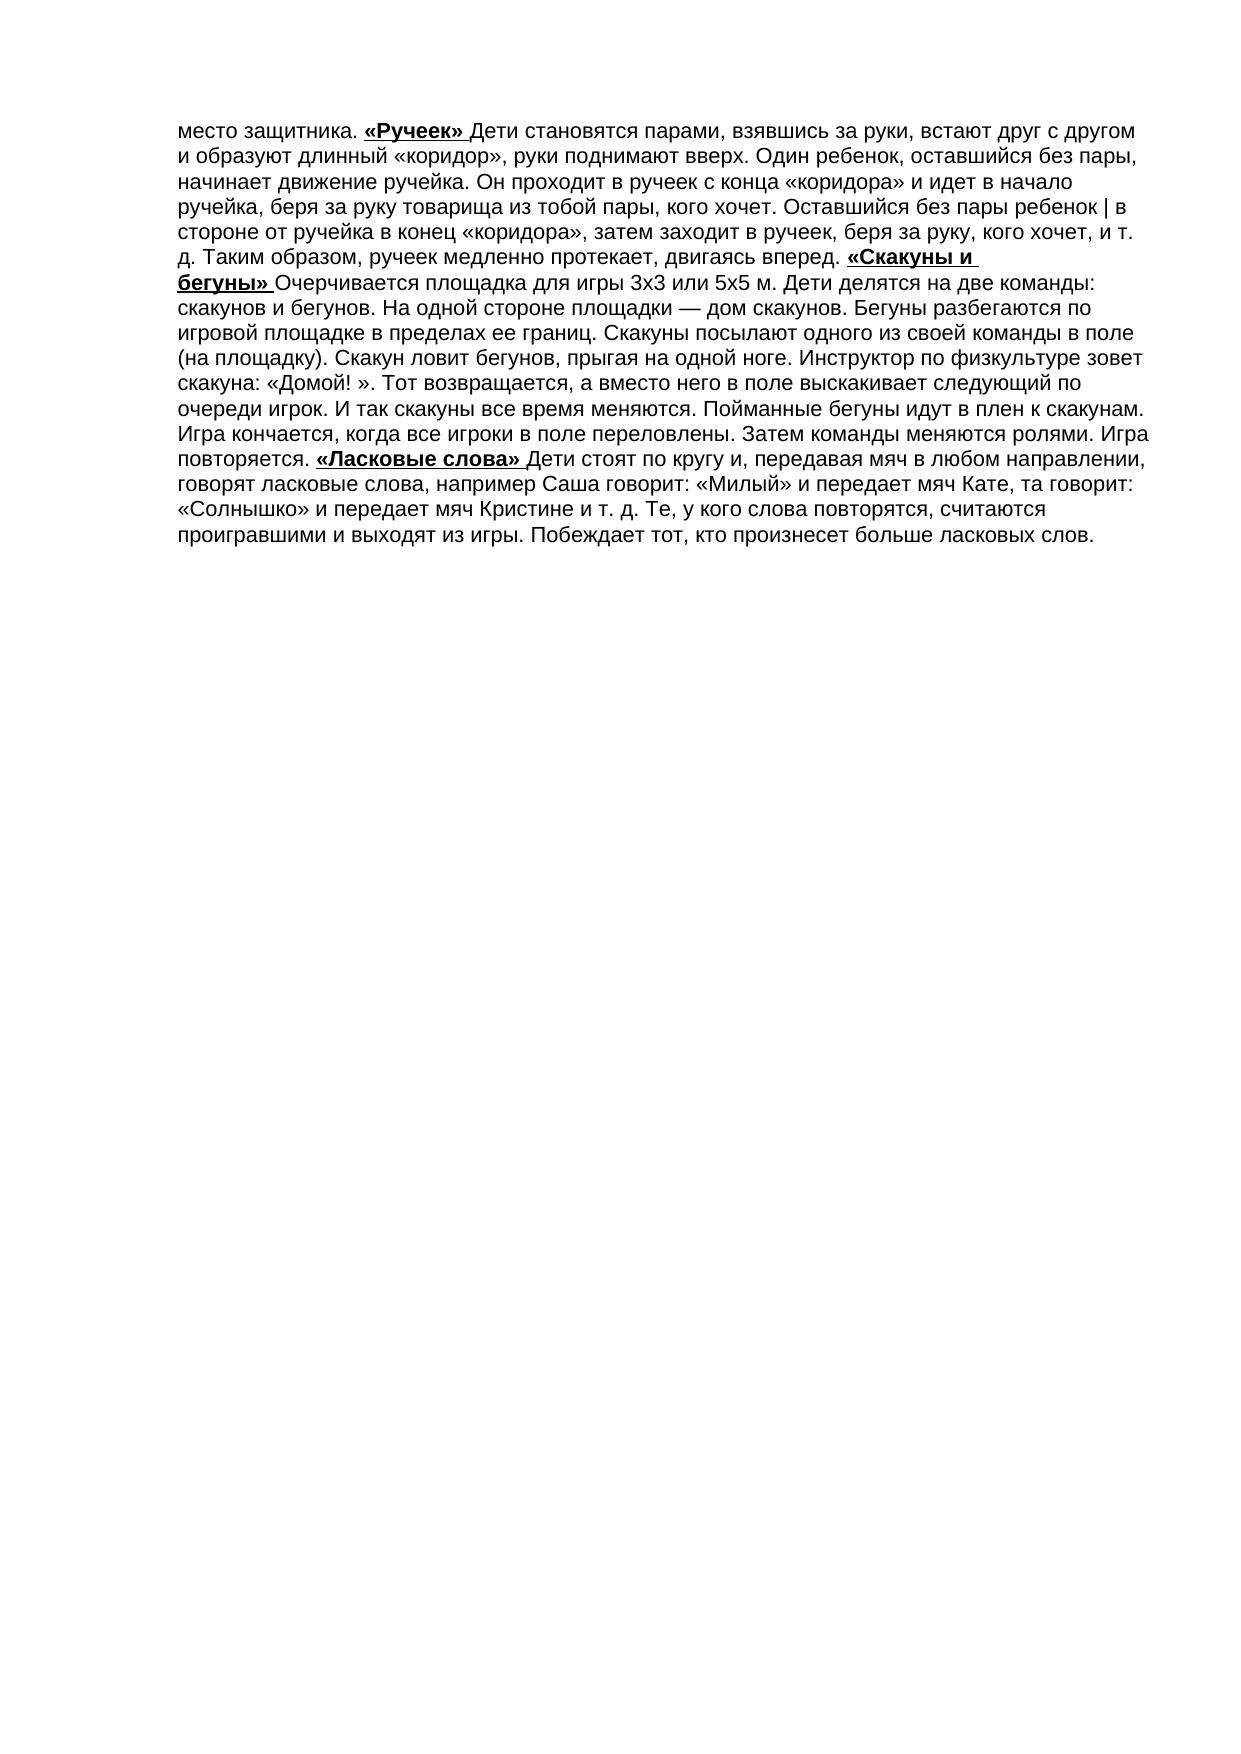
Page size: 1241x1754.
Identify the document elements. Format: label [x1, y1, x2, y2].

text [177, 118, 1152, 547]
